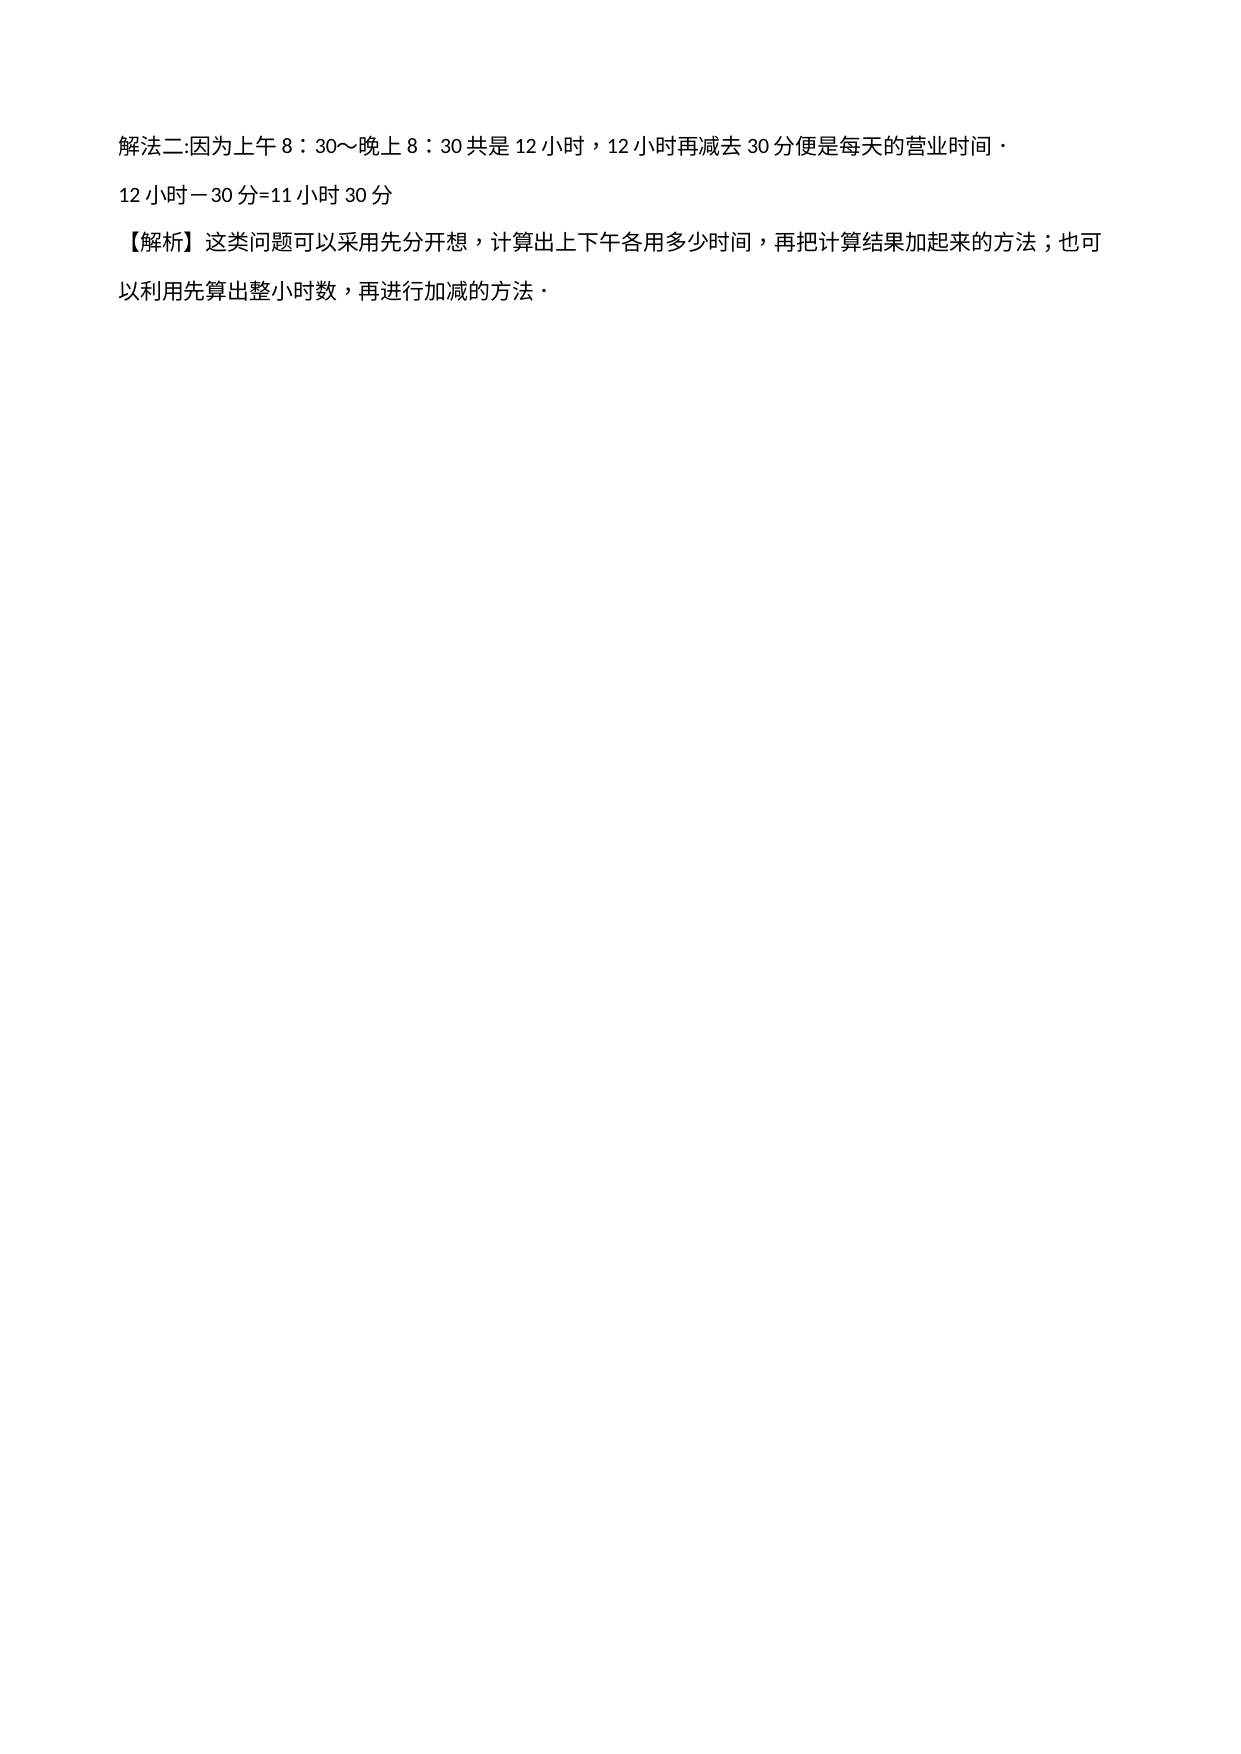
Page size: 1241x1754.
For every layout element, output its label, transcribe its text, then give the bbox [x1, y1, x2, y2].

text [118, 129, 1122, 211]
text 【解析】这类问题可以采用先分开想，计算出上下午各用多少时间，再把计算结果加起来的方法；也可以利用先算出整小时数，再进行加减的方法． [118, 226, 1122, 307]
